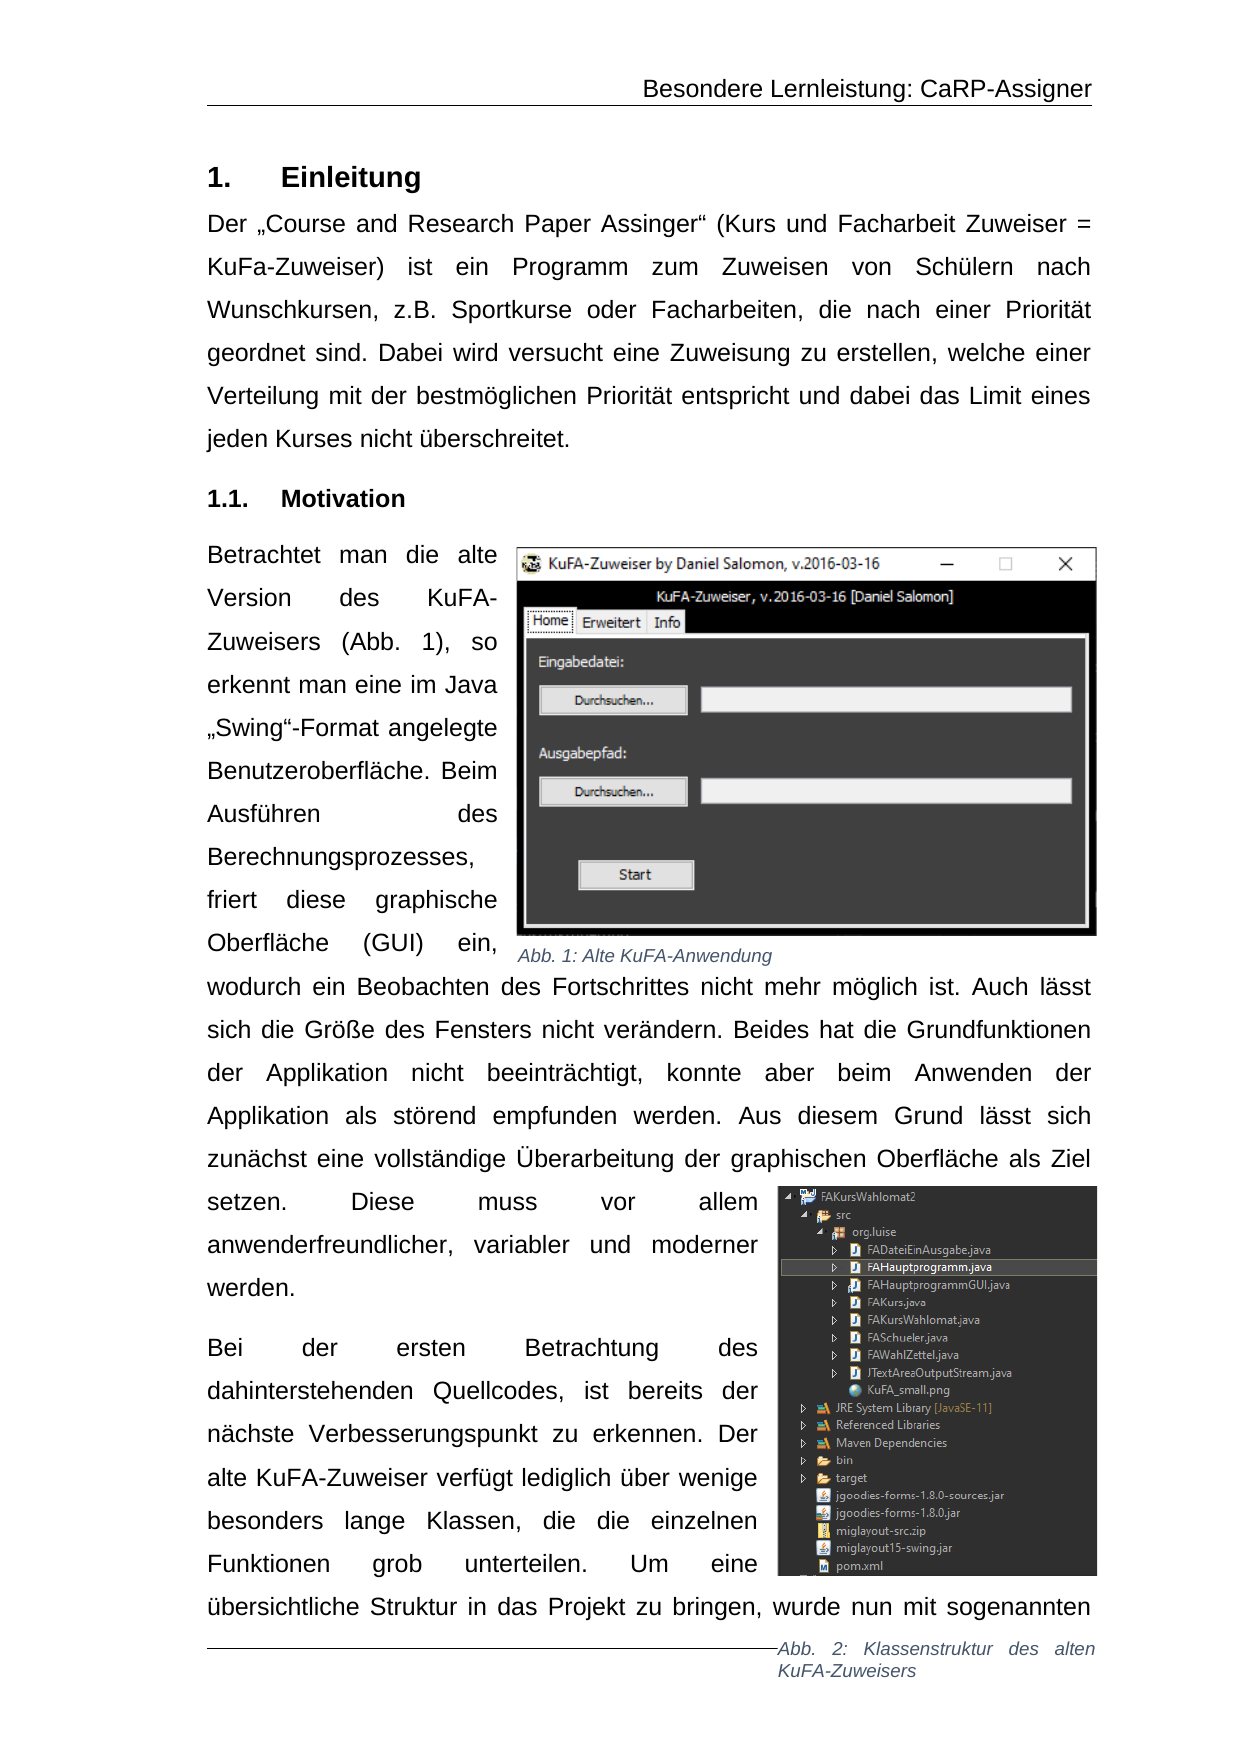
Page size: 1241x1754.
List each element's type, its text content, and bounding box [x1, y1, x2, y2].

text Der „Course and Research Paper Assinger“ (Kurs und Facharbeit Zuweiser = KuFa-Zuweiser) ist ein Programm zum Zuweisen von Schülern nach Wunschkursen, z.B. Sportkurse oder Facharbeiten, die nach einer Priorität geordnet sind. Dabei wird versucht eine Zuweisung zu erstellen, welche einer Verteilung mit der bestmöglichen Priorität entspricht und dabei das Limit eines jeden Kurses nicht überschreitet. [207, 209, 1092, 453]
subtitle Einleitung [207, 160, 1092, 194]
picture [777, 1186, 1098, 1576]
picture [516, 547, 1097, 936]
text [207, 1333, 1092, 1621]
subtitle Motivation [207, 484, 1092, 513]
